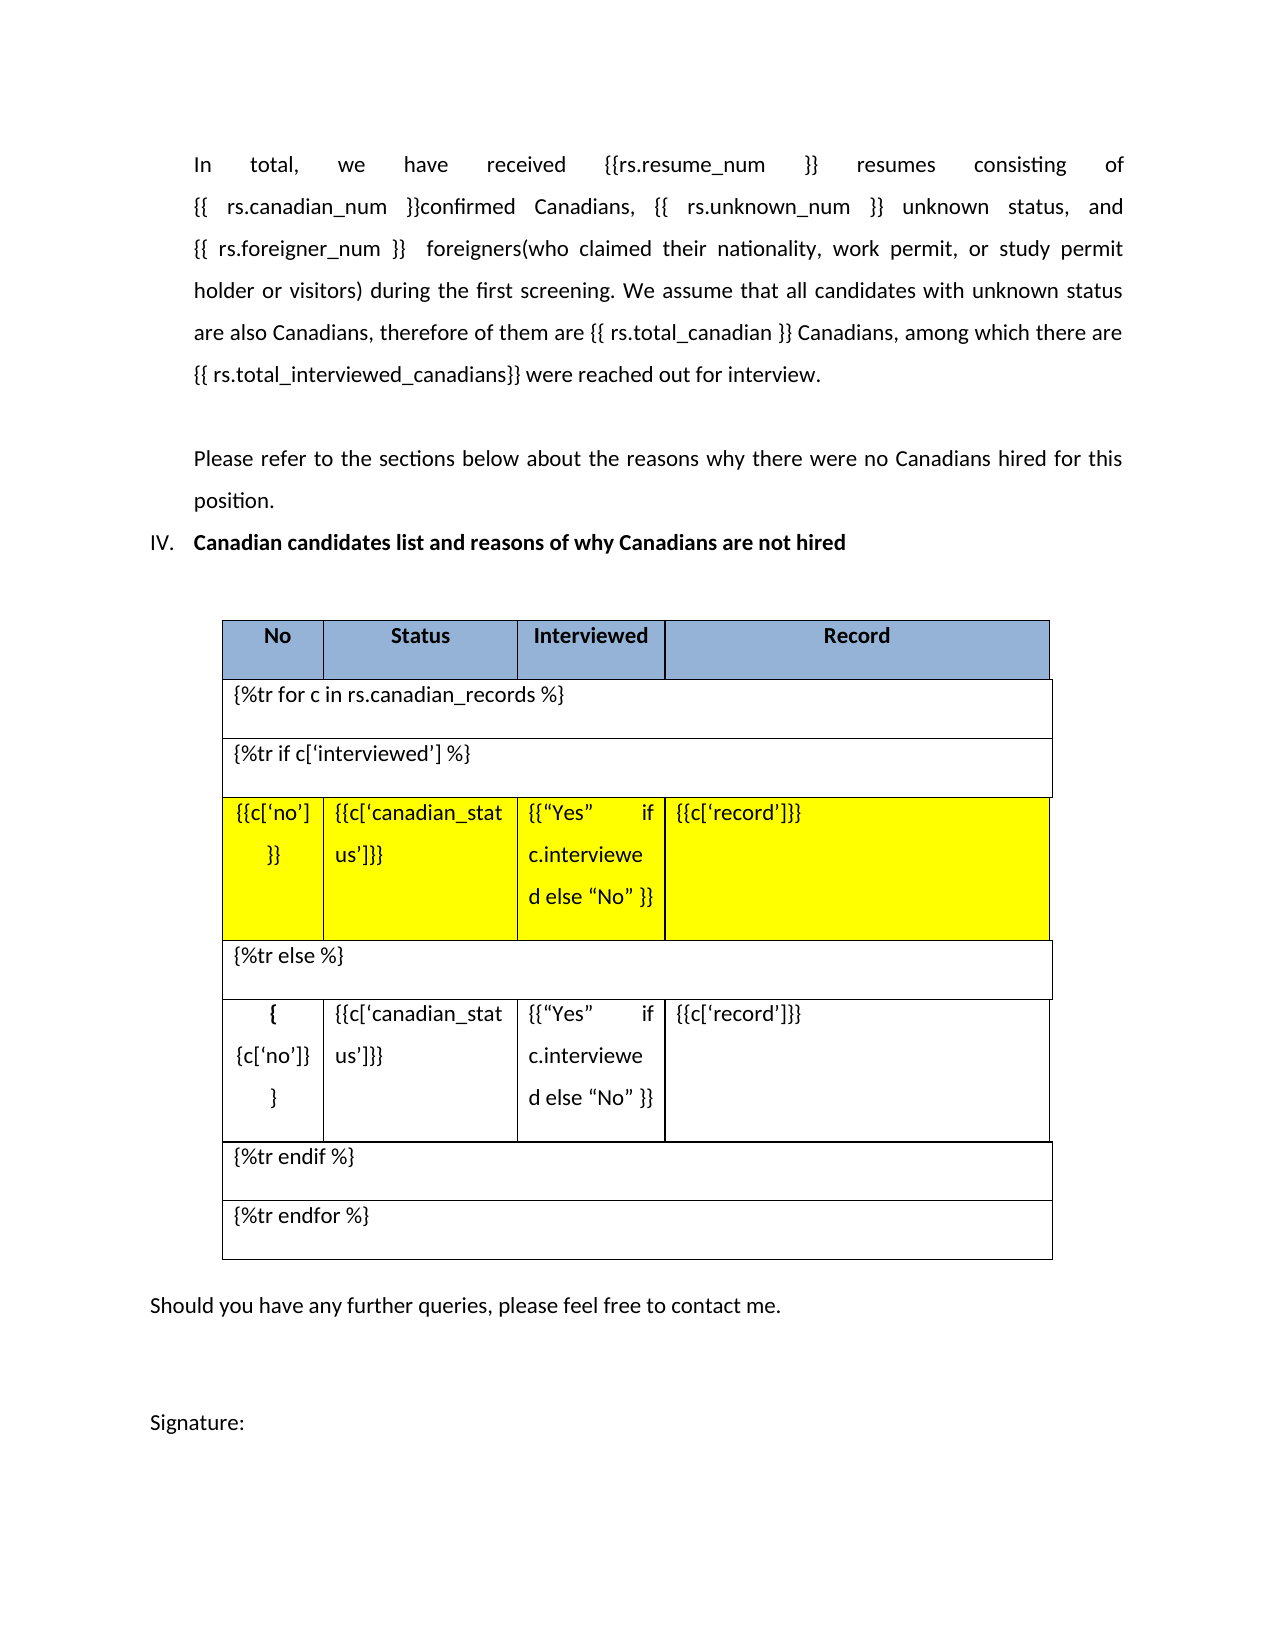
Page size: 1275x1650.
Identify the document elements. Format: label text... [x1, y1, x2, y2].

table_cell {%tr else %} [223, 941, 1052, 998]
table_cell {{“Yes” if c.interviewed else “No” }} [518, 798, 664, 940]
list In total, we have received {{rs.resume_num }} resumes consisting of {{ rs.canadian_num }}confirmed Canadians, {{ rs.unknown_num }} unknown status, and {{ rs.foreigner_num }} foreigners(who claimed their nationality, work permit, or study permit holder or visitors) during the first screening. We assume that all candidates with unknown status are also Canadians, therefore of them are {{ rs.total_canadian }} Canadians, among which there are {{ rs.total_interviewed_canadians}} were reached out for interview. [194, 150, 1125, 388]
table_cell {%tr if c[‘interviewed’] %} [223, 739, 1052, 797]
table_header Interviewed [518, 621, 664, 679]
list Canadian candidates list and reasons of why Canadians are not hired [150, 528, 1125, 556]
table_header No [223, 621, 323, 679]
table_cell {{c[‘no’]}} [223, 798, 323, 940]
list Please refer to the sections below about the reasons why there were no Canadians hired for this position. [194, 444, 1125, 514]
table_cell {{c[‘no’]}} [223, 1000, 323, 1141]
table_cell {%tr endif %} [223, 1143, 1052, 1200]
table_header Record [666, 621, 1049, 679]
table_header Status [324, 621, 517, 679]
table_cell {{c[‘record’]}} [666, 1000, 1049, 1141]
table_cell {{c[‘record’]}} [666, 798, 1049, 940]
table_cell {%tr for c in rs.canadian_records %} [223, 680, 1052, 738]
table_cell {{“Yes” if c.interviewed else “No” }} [518, 1000, 664, 1141]
table_cell {{c[‘canadian_status’]}} [324, 1000, 517, 1141]
table_cell {{c[‘canadian_status’]}} [324, 798, 517, 940]
text Should you have any further queries, please feel free to contact me. [150, 645, 1125, 1319]
text Signature: [150, 1408, 1125, 1436]
table_cell {%tr endfor %} [223, 1201, 1052, 1259]
